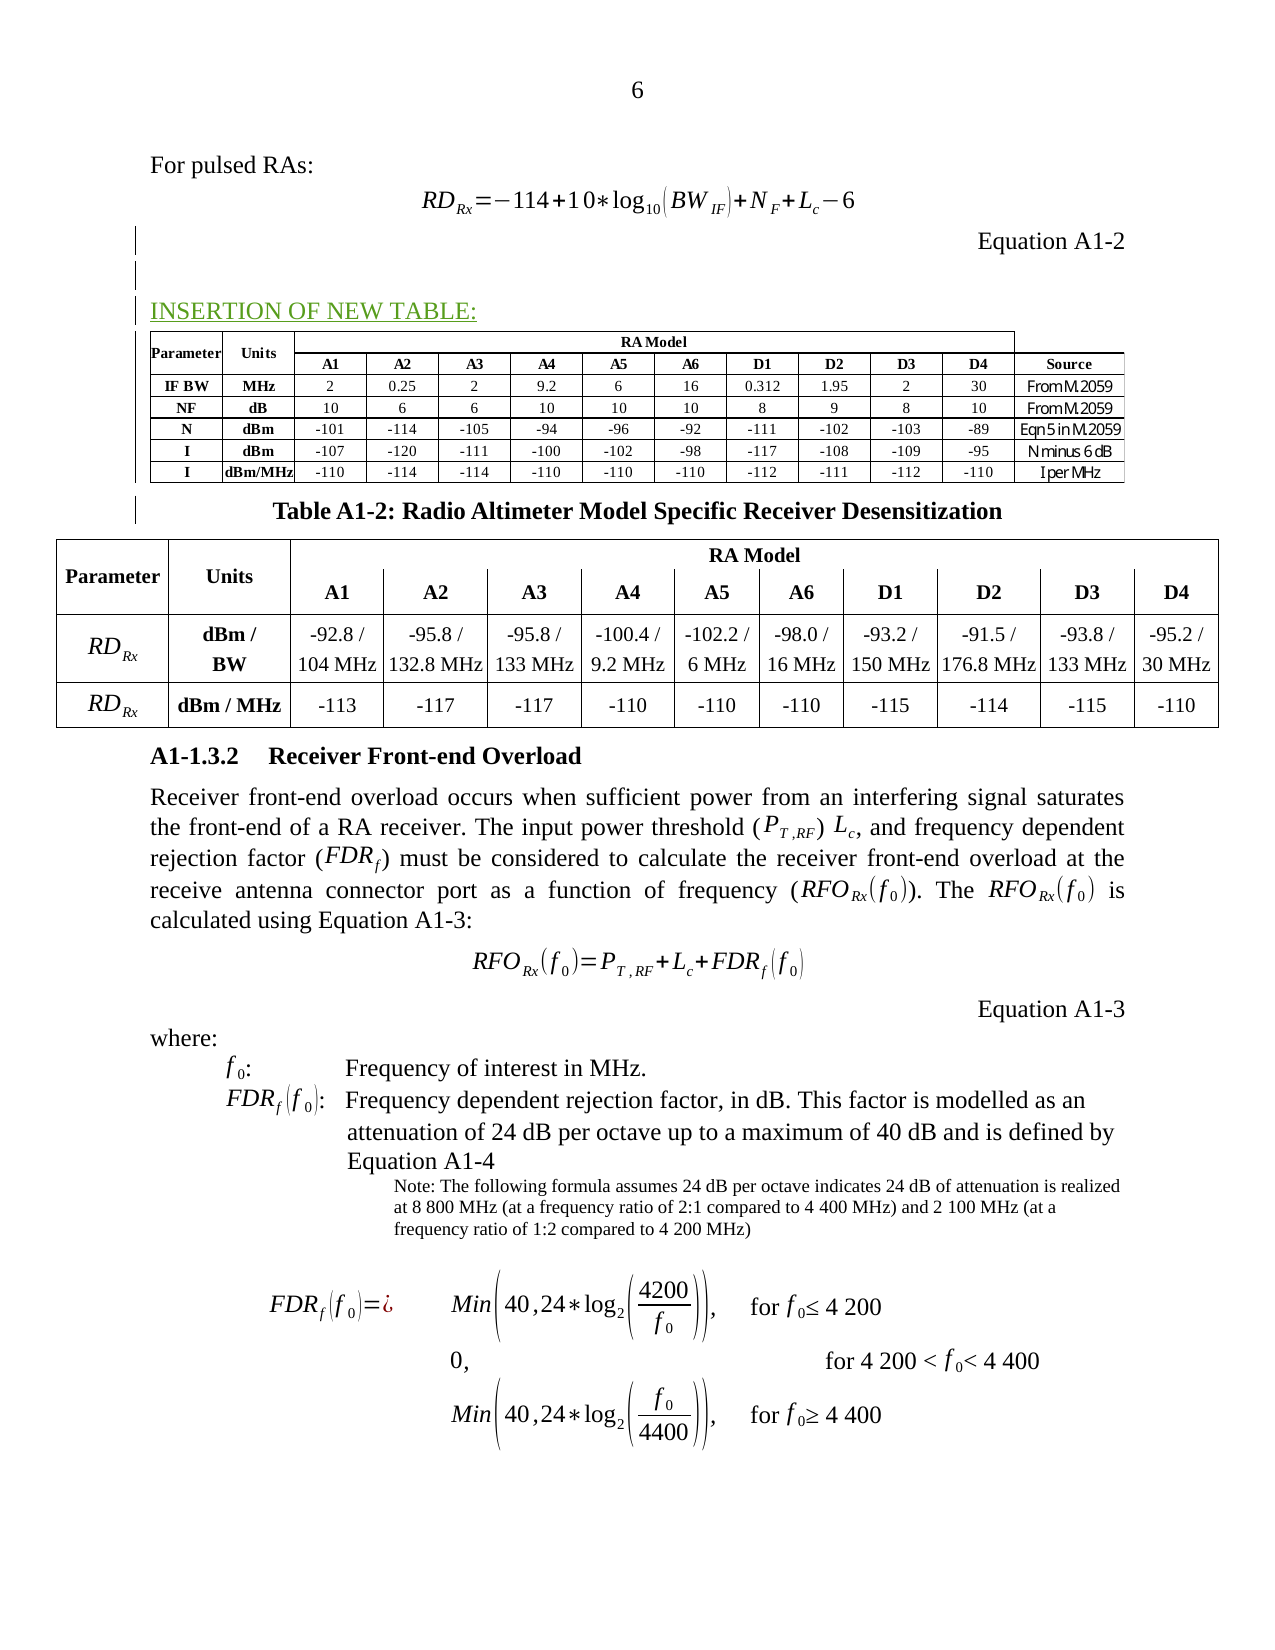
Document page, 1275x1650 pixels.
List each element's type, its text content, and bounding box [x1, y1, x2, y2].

table_cell -117 [384, 683, 487, 727]
table_header RA Model [291, 540, 1218, 569]
table_cell -110 [760, 683, 843, 727]
table_cell D1 [844, 570, 937, 614]
table_cell -91.5 / 176.8 MHz [938, 615, 1040, 682]
text Receiver front-end overload occurs when sufficient power from an interfering signal saturates the front-end of a RA receiver. The input power threshold () , and frequency dependent rejection factor () must be considered to calculate the receiver front-end overload at the receive antenna connector port as a function of frequency (). The is calculated using Equation A1-3: [150, 782, 1125, 934]
table_cell -102.2 / 6 MHz [675, 615, 759, 682]
table_cell D3 [1041, 570, 1134, 614]
table_cell -93.2 / 150 MHz [844, 615, 937, 682]
table_cell D4 [1135, 570, 1218, 614]
table_cell -95.8 / 132.8 MHz [384, 615, 487, 682]
subtitle Table A1-2: Radio Altimeter Model Specific Receiver Desensitization [150, 496, 1125, 524]
table_cell dBm / BW [169, 615, 290, 682]
table_cell -95.2 / 30 MHz [1135, 615, 1218, 682]
table_cell A5 [675, 570, 759, 614]
table_header Parameter [57, 540, 168, 614]
text , for 4 200 < < 4 400 [150, 1345, 1125, 1376]
table_cell -110 [675, 683, 759, 727]
text where: [150, 1023, 1125, 1051]
table_cell -117 [488, 683, 581, 727]
table_cell -113 [291, 683, 383, 727]
list Receiver Front-end Overload [150, 741, 1125, 769]
table_cell dBm / MHz [169, 683, 290, 727]
table_cell -115 [844, 683, 937, 727]
text Note: The following formula assumes 24 dB per octave indicates 24 dB of attenuation is realized at 8 800 MHz (at a frequency ratio of 2:1 compared to 4 400 MHz) and 2 100 MHz (at a frequency ratio of 1:2 compared to 4 200 MHz) [394, 1175, 1125, 1239]
table_cell [57, 683, 168, 727]
text : Frequency of interest in MHz. [225, 1051, 1125, 1083]
table_cell A1 [291, 570, 383, 614]
table_cell [57, 615, 168, 682]
table_cell -115 [1041, 683, 1134, 727]
table_cell -93.8 / 133 MHz [1041, 615, 1134, 682]
table_cell D2 [938, 570, 1040, 614]
table_cell A4 [582, 570, 674, 614]
table_cell -95.8 / 133 MHz [488, 615, 581, 682]
text : Frequency dependent rejection factor, in dB. This factor is modelled as an attenuation of 24 dB per octave up to a maximum of 40 dB and is defined by Equation A1-4 [225, 1083, 1125, 1175]
table_cell A6 [760, 570, 843, 614]
text Equation A1-2 [150, 226, 1125, 255]
table_cell -110 [582, 683, 674, 727]
text , for ≥ 4 400 [150, 1376, 1125, 1452]
table_cell A2 [384, 570, 487, 614]
table_header Units [169, 540, 290, 614]
table_cell -114 [938, 683, 1040, 727]
text Equation A1-3 [150, 994, 1125, 1023]
text , for ≤ 4 200 [150, 1268, 1125, 1345]
table_cell -98.0 / 16 MHz [760, 615, 843, 682]
table_cell A3 [488, 570, 581, 614]
table_cell -110 [1135, 683, 1218, 727]
table_cell -100.4 / 9.2 MHz [582, 615, 674, 682]
text For pulsed RAs: [150, 150, 1125, 179]
table_cell -92.8 / 104 MHz [291, 615, 383, 682]
